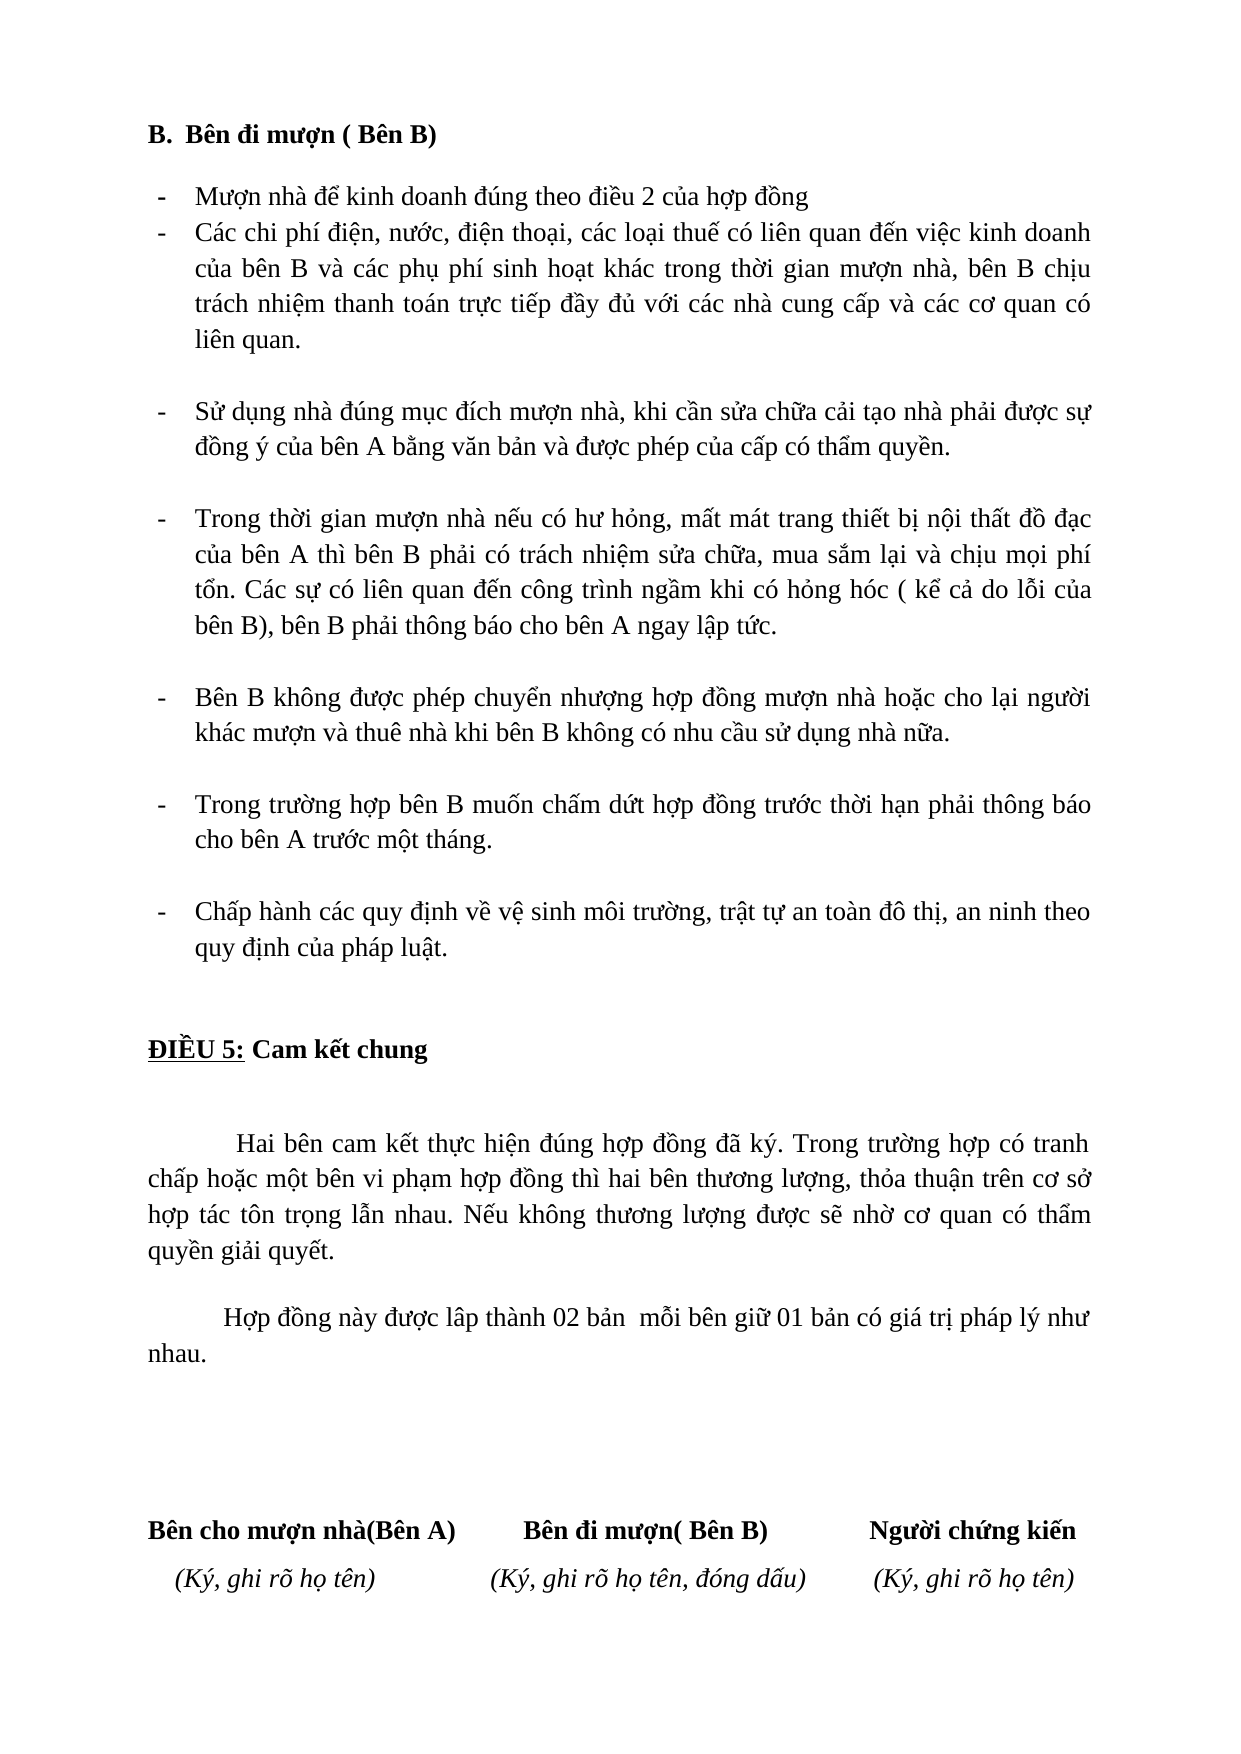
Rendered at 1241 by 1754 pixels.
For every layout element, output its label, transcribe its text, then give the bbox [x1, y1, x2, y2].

list Sử dụng nhà đúng mục đích mượn nhà, khi cần sửa chữa cải tạo nhà phải được sự đồng ý của bên A bằng văn bản và được phép của cấp có thẩm quyền. [157, 395, 1092, 462]
text Hai bên cam kết thực hiện đúng hợp đồng đã ký. Trong trường hợp có tranh chấp hoặc một bên vi phạm hợp đồng thì hai bên thương lượng, thỏa thuận trên cơ sở hợp tác tôn trọng lẫn nhau. Nếu không thương lượng được sẽ nhờ cơ quan có thẩm quyền giải quyết. [148, 1127, 1092, 1265]
text ĐIỀU 5: Cam kết chung [148, 1033, 1092, 1064]
text Hợp đồng này được lâp thành 02 bản mỗi bên giữ 01 bản có giá trị pháp lý như nhau. [148, 1301, 1092, 1368]
list Mượn nhà để kinh doanh đúng theo điều 2 của hợp đồng [157, 180, 1092, 212]
list Chấp hành các quy định về vệ sinh môi trường, trật tự an toàn đô thị, an ninh theo quy định của pháp luật. [157, 895, 1092, 962]
list Bên đi mượn ( Bên B) [148, 118, 1092, 149]
text Bên cho mượn nhà(Bên A) Bên đi mượn( Bên B) Người chứng kiến [148, 1514, 1092, 1545]
text (Ký, ghi rõ họ tên) (Ký, ghi rõ họ tên, đóng dấu) (Ký, ghi rõ họ tên) [148, 1562, 1092, 1593]
list Các chi phí điện, nước, điện thoại, các loại thuế có liên quan đến việc kinh doanh của bên B và các phụ phí sinh hoạt khác trong thời gian mượn nhà, bên B chịu trách nhiệm thanh toán trực tiếp đầy đủ với các nhà cung cấp và các cơ quan có liên quan. [157, 216, 1092, 354]
list Trong thời gian mượn nhà nếu có hư hỏng, mất mát trang thiết bị nội thất đồ đạc của bên A thì bên B phải có trách nhiệm sửa chữa, mua sắm lại và chịu mọi phí tổn. Các sự có liên quan đến công trình ngầm khi có hỏng hóc ( kể cả do lỗi của bên B), bên B phải thông báo cho bên A ngay lập tức. [157, 502, 1092, 640]
list Trong trường hợp bên B muốn chấm dứt hợp đồng trước thời hạn phải thông báo cho bên A trước một tháng. [157, 788, 1092, 855]
list Bên B không được phép chuyển nhượng hợp đồng mượn nhà hoặc cho lại người khác mượn và thuê nhà khi bên B không có nhu cầu sử dụng nhà nữa. [157, 681, 1092, 747]
